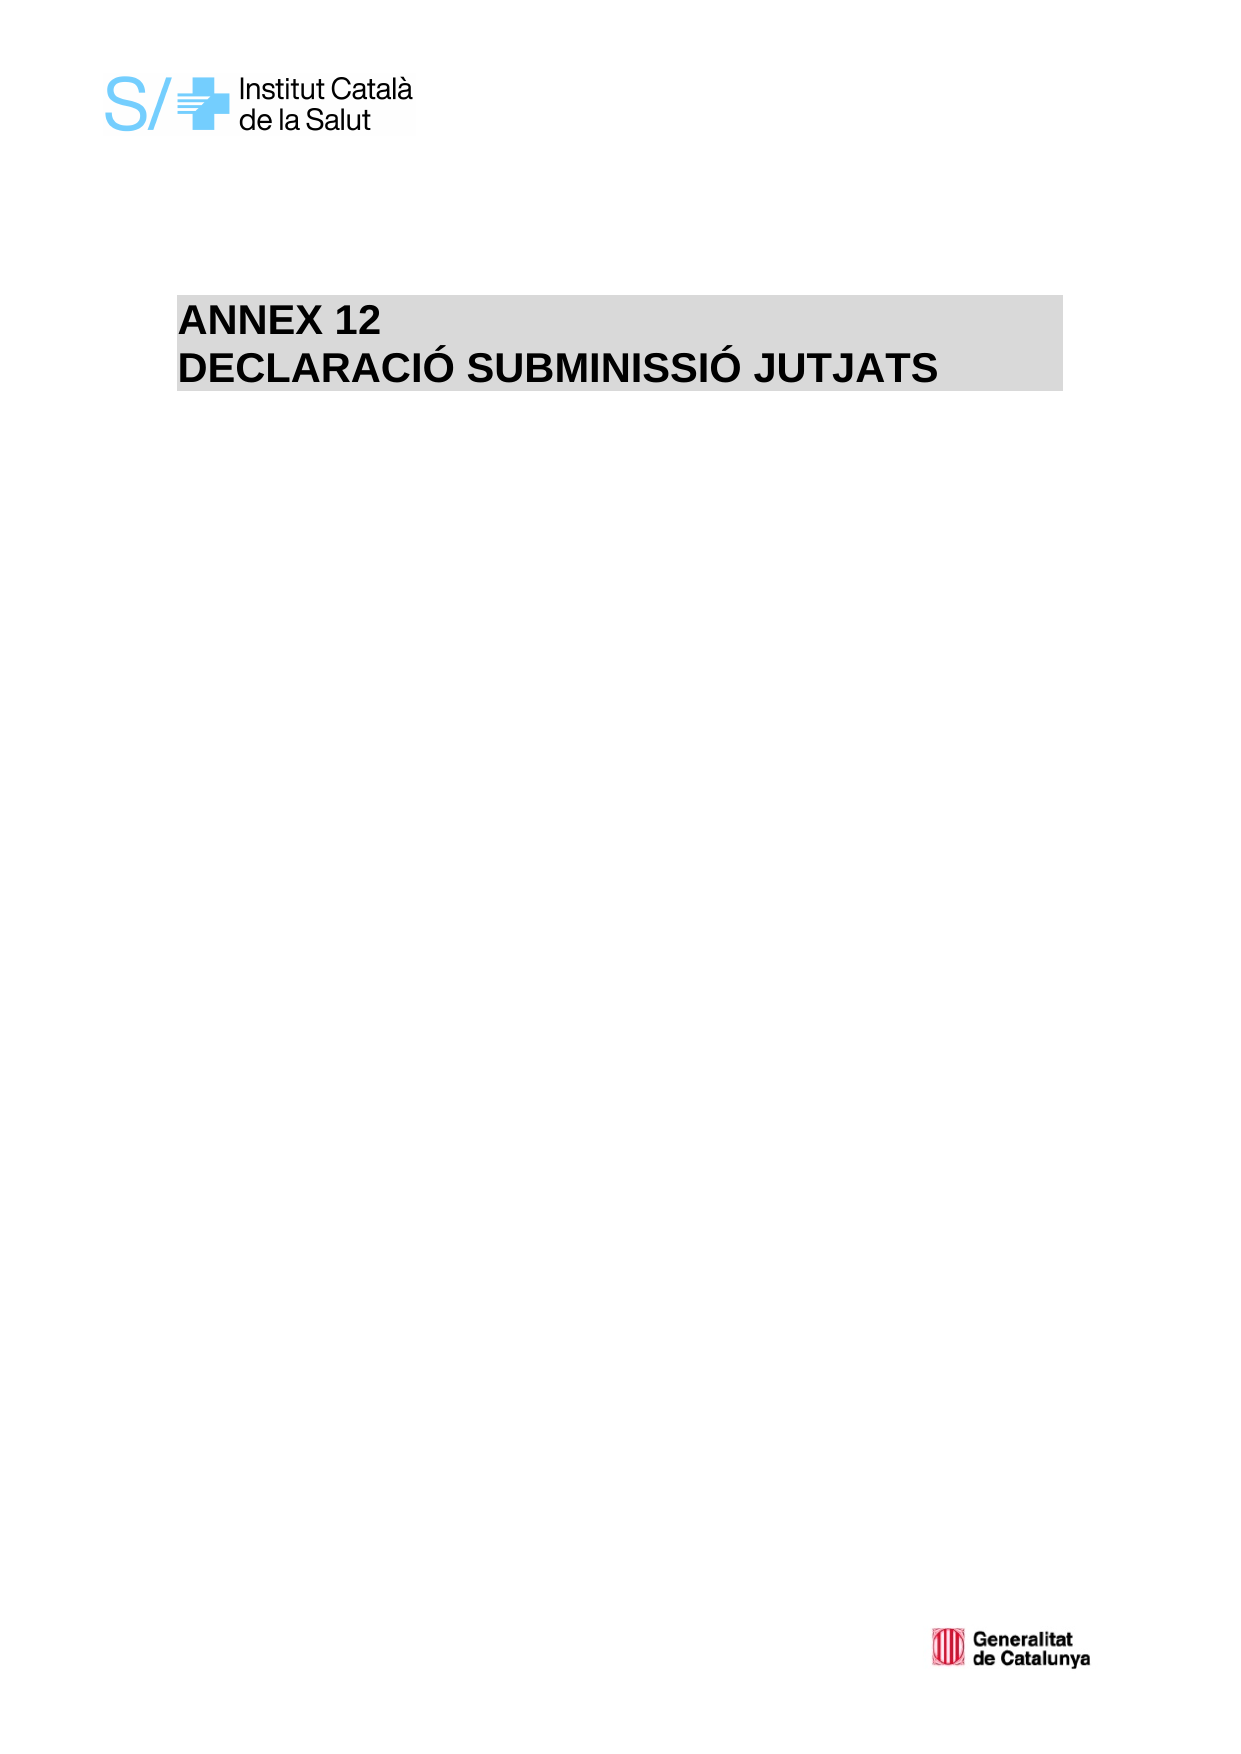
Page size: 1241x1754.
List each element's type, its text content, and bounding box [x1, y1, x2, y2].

text DECLARACIÓ SUBMINISSIÓ JUTJATS [177, 343, 1063, 391]
text ANNEX 12 [177, 295, 1063, 343]
picture [103, 73, 416, 136]
picture [893, 1621, 1129, 1674]
